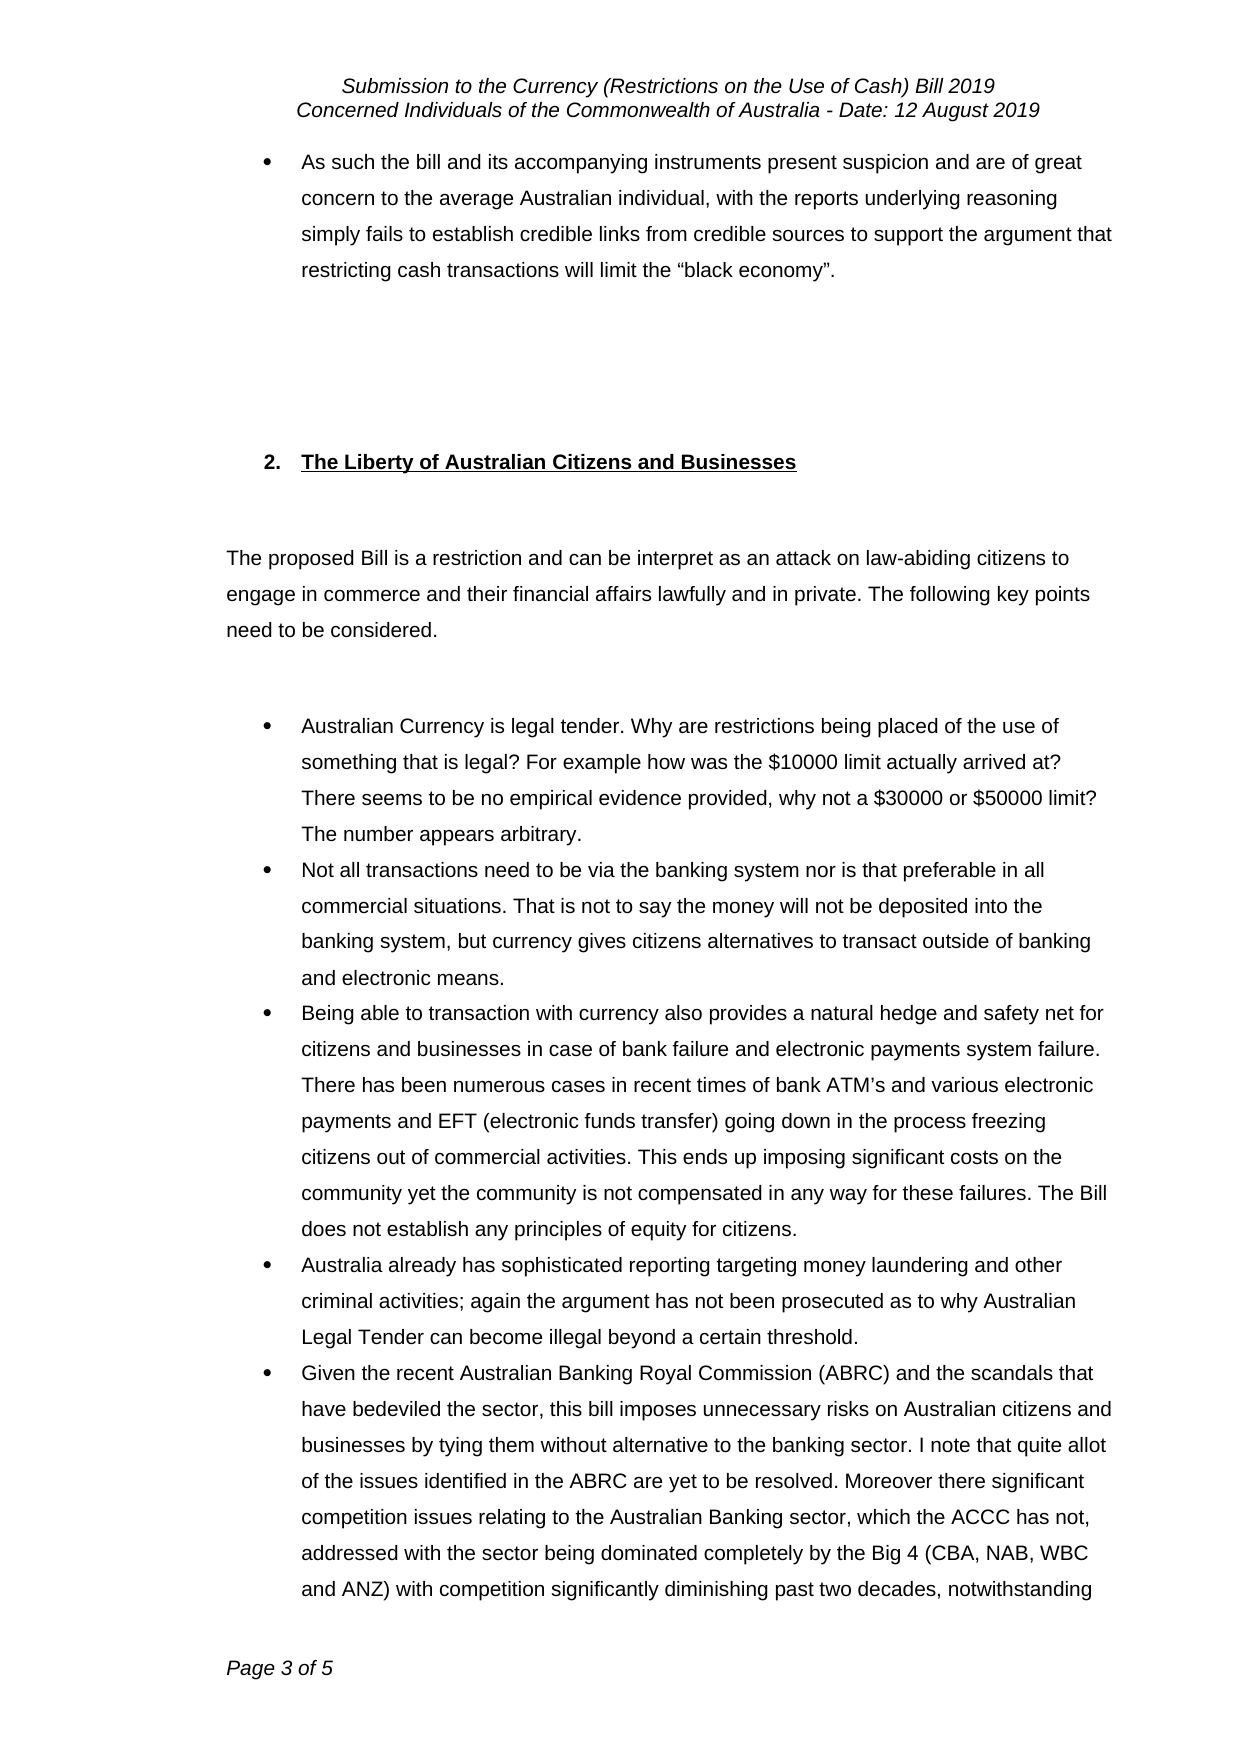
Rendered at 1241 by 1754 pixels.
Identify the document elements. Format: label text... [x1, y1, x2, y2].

list The Liberty of Australian Citizens and Businesses [264, 450, 1113, 474]
list Not all transactions need to be via the banking system nor is that preferable in all commercial situations. That is not to say the money will not be deposited into the banking system, but currency gives citizens alternatives to transact outside of banking and electronic means. [264, 857, 1113, 989]
list Australian Currency is legal tender. Why are restrictions being placed of the use of something that is legal? For example how was the $10000 limit actually arrived at? There seems to be no empirical evidence provided, why not a $30000 or $50000 limit? The number appears arbitrary. [264, 713, 1113, 845]
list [264, 1361, 1113, 1601]
text The proposed Bill is a restriction and can be interpret as an attack on law-abiding citizens to engage in commerce and their financial affairs lawfully and in private. The following key points need to be considered. [226, 546, 1113, 642]
list Australia already has sophisticated reporting targeting money laundering and other criminal activities; again the argument has not been prosecuted as to why Australian Legal Tender can become illegal beyond a certain threshold. [264, 1253, 1113, 1349]
list As such the bill and its accompanying instruments present suspicion and are of great concern to the average Australian individual, with the reports underlying reasoning simply fails to establish credible links from credible sources to support the argument that restricting cash transactions will limit the “black economy”. [264, 150, 1113, 282]
list Being able to transaction with currency also provides a natural hedge and safety net for citizens and businesses in case of bank failure and electronic payments system failure. There has been numerous cases in recent times of bank ATM’s and various electronic payments and EFT (electronic funds transfer) going down in the process freezing citizens out of commercial activities. This ends up imposing significant costs on the community yet the community is not compensated in any way for these failures. The Bill does not establish any principles of equity for citizens. [264, 1001, 1113, 1241]
